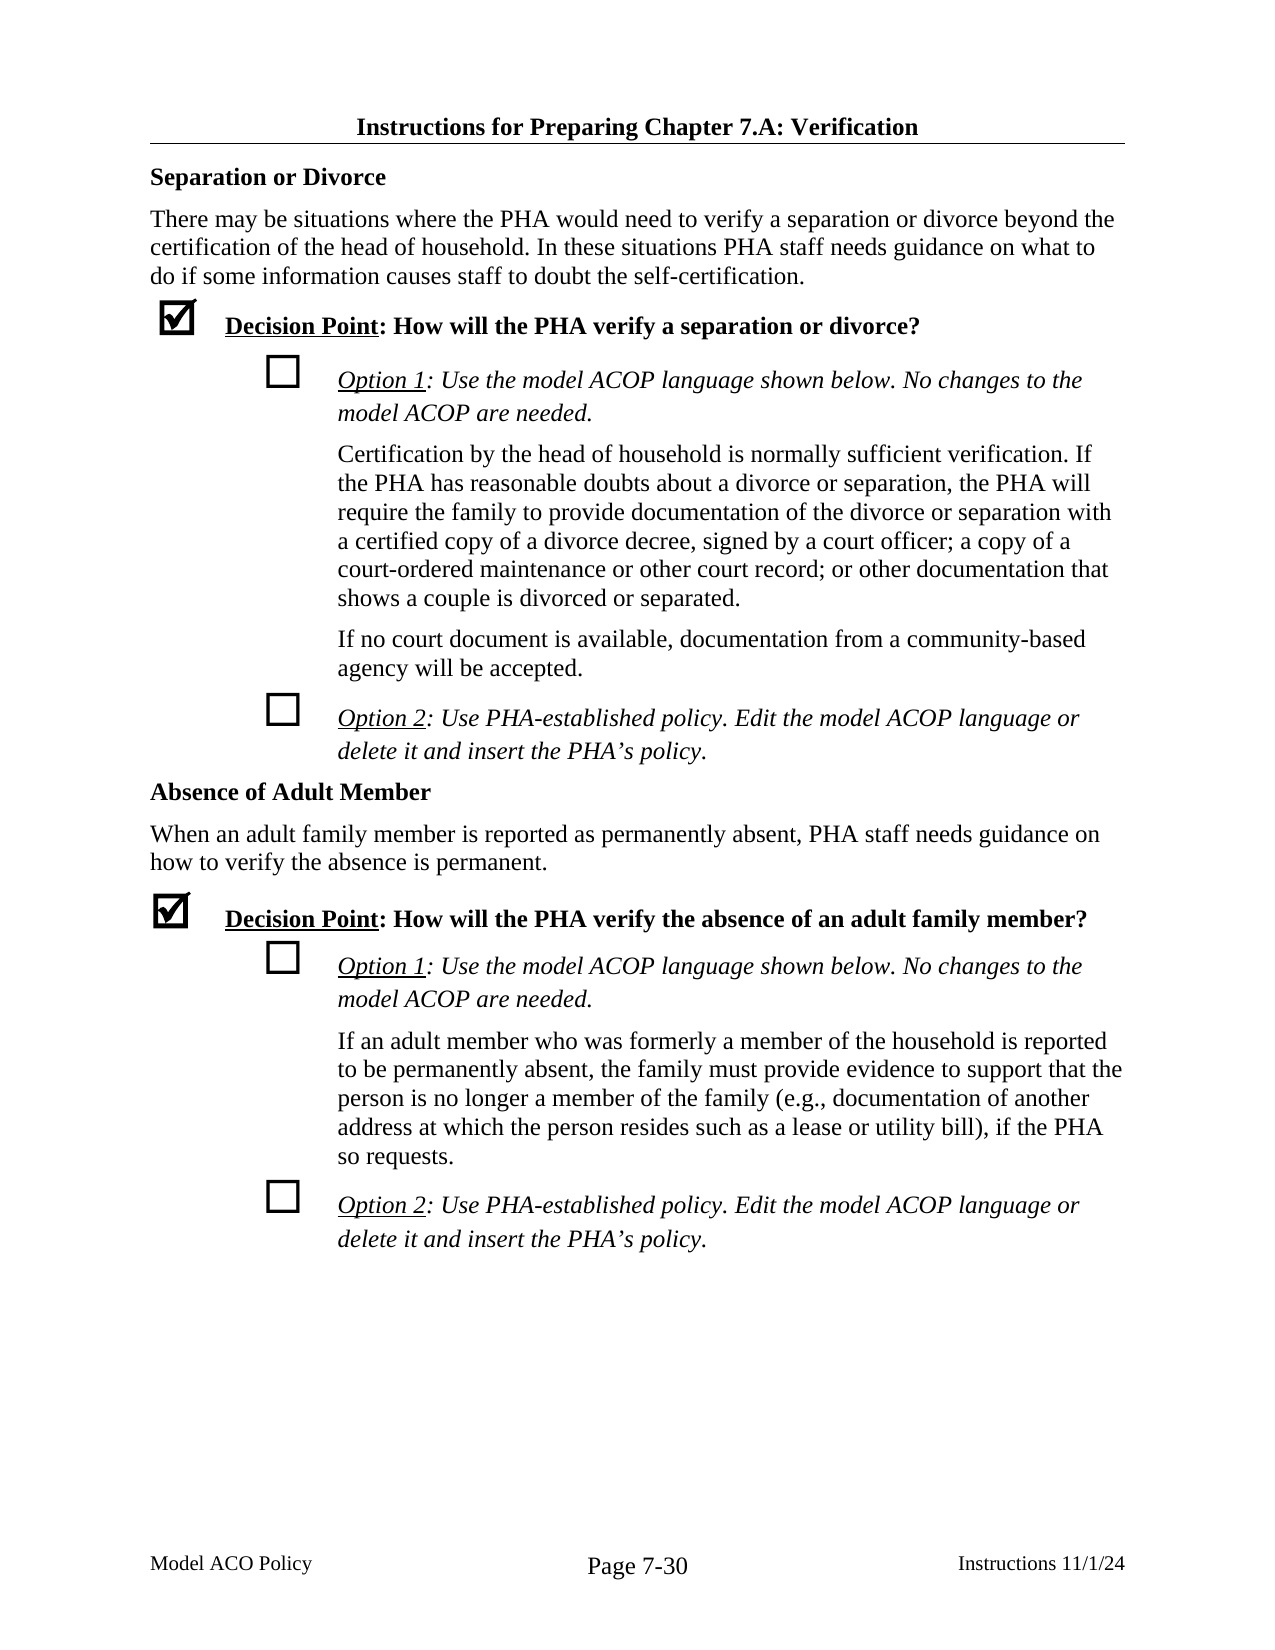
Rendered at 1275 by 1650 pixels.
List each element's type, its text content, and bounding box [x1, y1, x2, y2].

text When an adult family member is reported as permanently absent, PHA staff needs guidance on how to verify the absence is permanent. [150, 819, 1125, 876]
text Option 1: Use the model ACOP language shown below. No changes to the model ACOP are needed. [262, 943, 1125, 1013]
text Certification by the head of household is normally sufficient verification. If the PHA has reasonable doubts about a divorce or separation, the PHA will require the family to provide documentation of the divorce or separation with a certified copy of a divorce decree, signed by a court officer; a copy of a court-ordered maintenance or other court record; or other documentation that shows a couple is divorced or separated. [337, 439, 1125, 612]
text If an adult member who was formerly a member of the household is reported to be permanently absent, the family must provide evidence to support that the person is no longer a member of the family (e.g., documentation of another address at which the person resides such as a lease or utility bill), if the PHA so requests. [337, 1026, 1125, 1169]
text If no court document is available, documentation from a community-based agency will be accepted. [337, 624, 1125, 682]
text Decision Point: How will the PHA verify the absence of an adult family member? [150, 889, 1125, 930]
text Absence of Adult Member [150, 777, 1125, 806]
text Option 2: Use PHA-established policy. Edit the model ACOP language or delete it and insert the PHA’s policy. [262, 1182, 1125, 1252]
text Option 1: Use the model ACOP language shown below. No changes to the model ACOP are needed. [262, 357, 1125, 427]
text There may be situations where the PHA would need to verify a separation or divorce beyond the certification of the head of household. In these situations PHA staff needs guidance on what to do if some information causes staff to doubt the self-certification. [150, 204, 1125, 290]
text Option 2: Use PHA-established policy. Edit the model ACOP language or delete it and insert the PHA’s policy. [262, 694, 1125, 765]
text Decision Point: How will the PHA verify a separation or divorce? [150, 302, 1125, 344]
text Separation or Divorce [150, 162, 1125, 191]
